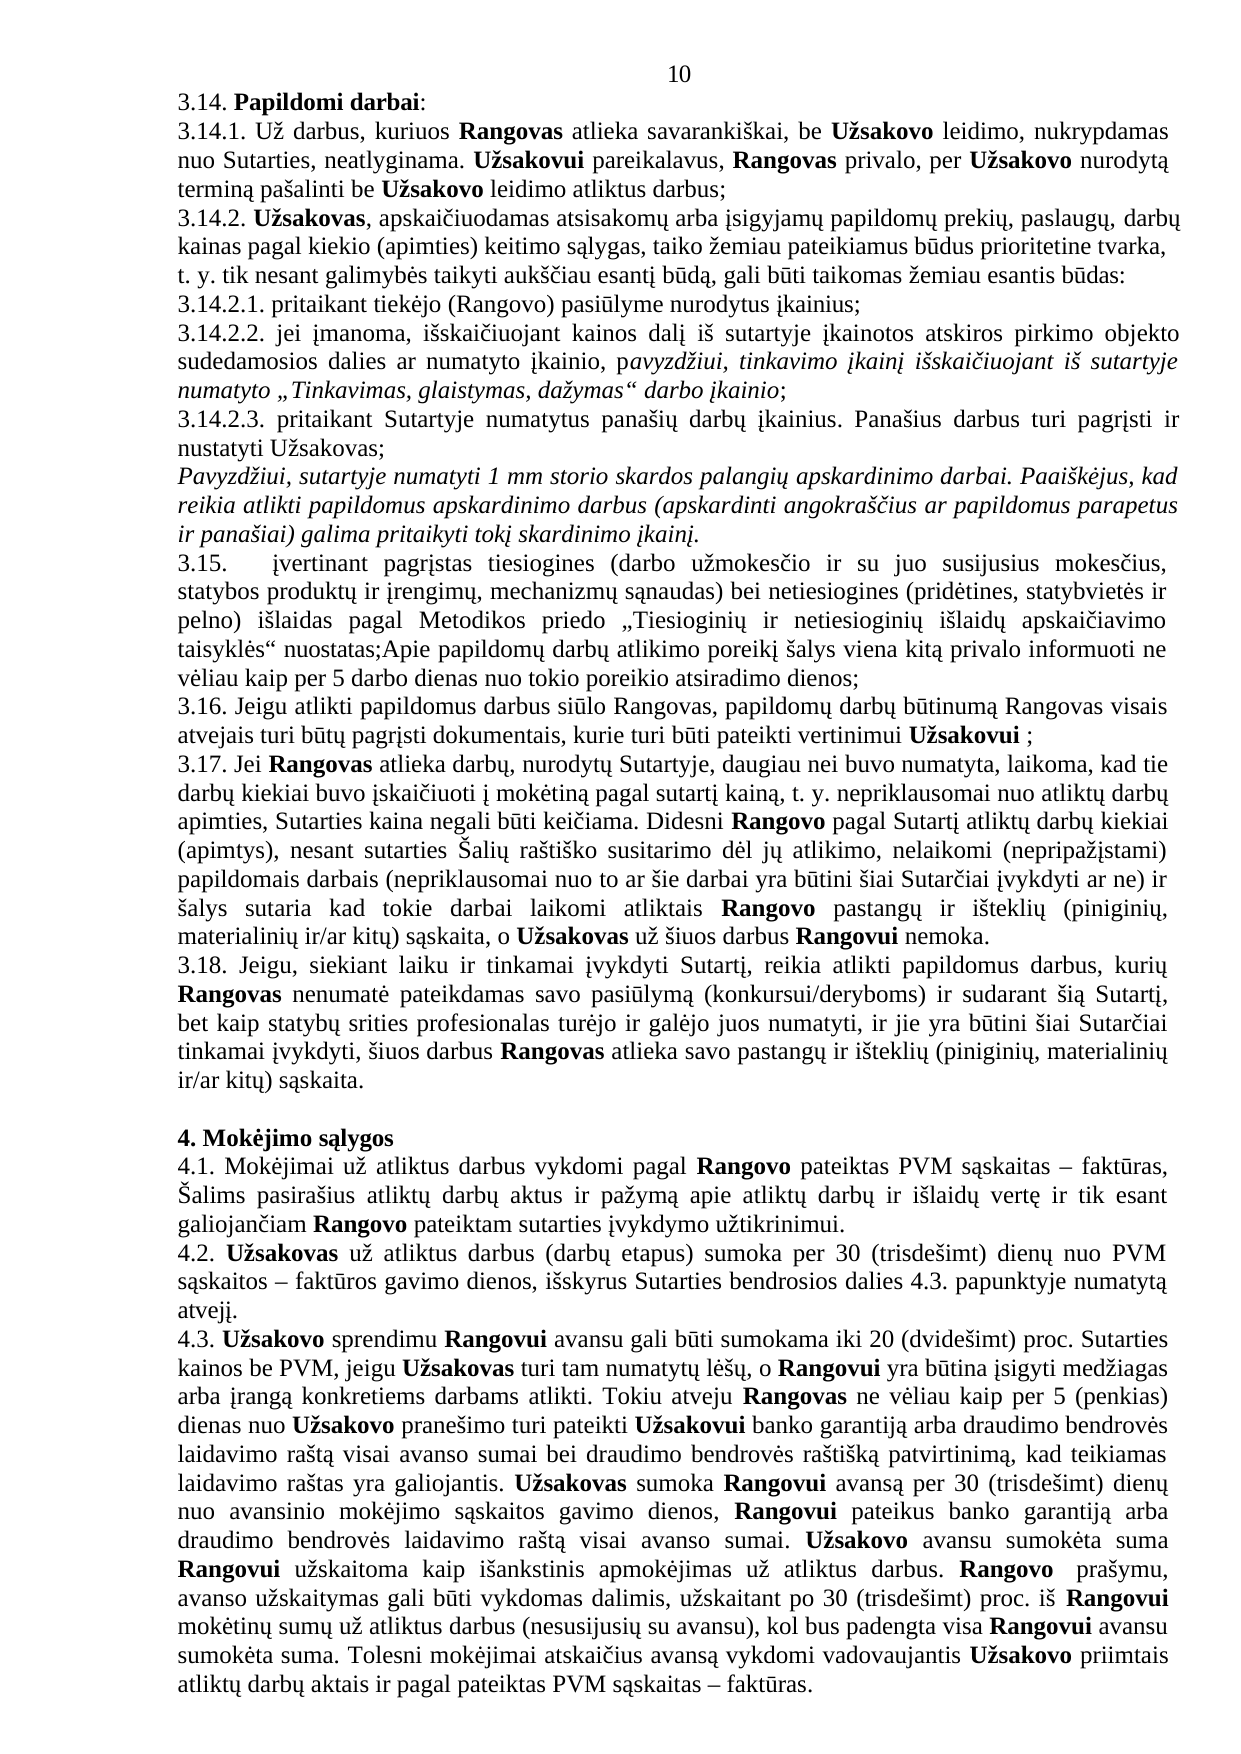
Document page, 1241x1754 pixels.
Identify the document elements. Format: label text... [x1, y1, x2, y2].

list Jei Rangovas atlieka darbų, nurodytų Sutartyje, daugiau nei buvo numatyta, laikoma, kad tie darbų kiekiai buvo įskaičiuoti į mokėtiną pagal sutartį kainą, t. y. nepriklausomai nuo atliktų darbų apimties, Sutarties kaina negali būti keičiama. Didesni Rangovo pagal Sutartį atliktų darbų kiekiai (apimtys), nesant sutarties Šalių raštiško susitarimo dėl jų atlikimo, nelaikomi (nepripažįstami) papildomais darbais (nepriklausomai nuo to ar šie darbai yra būtini šiai Sutarčiai įvykdyti ar ne) ir šalys sutaria kad tokie darbai laikomi atliktais Rangovo pastangų ir išteklių (piniginių, materialinių ir/ar kitų) sąskaita, o Užsakovas už šiuos darbus Rangovui nemoka. [177, 749, 1168, 950]
text Pavyzdžiui, sutartyje numatyti 1 mm storio skardos palangių apskardinimo darbai. Paaiškėjus, kad reikia atlikti papildomus apskardinimo darbus (apskardinti angokraščius ar papildomus parapetus ir panašiai) galima pritaikyti tokį skardinimo įkainį. [177, 461, 1181, 548]
text t. y. tik nesant galimybės taikyti aukščiau esantį būdą, gali būti taikomas žemiau esantis būdas: [177, 260, 1240, 289]
list įvertinant pagrįstas tiesiogines (darbo užmokesčio ir su juo susijusius mokesčius, statybos produktų ir įrengimų, mechanizmų sąnaudas) bei netiesiogines (pridėtines, statybvietės ir pelno) išlaidas pagal Metodikos priedo „Tiesioginių ir netiesioginių išlaidų apskaičiavimo taisyklės“ nuostatas;Apie papildomų darbų atlikimo poreikį šalys viena kitą privalo informuoti ne vėliau kaip per 5 darbo dienas nuo tokio poreikio atsiradimo dienos; [177, 548, 1167, 691]
list Užsakovas, apskaičiuodamas atsisakomų arba įsigyjamų papildomų prekių, paslaugų, darbų kainas pagal kiekio (apimties) keitimo sąlygas, taiko žemiau pateikiamus būdus prioritetine tvarka, [177, 203, 1181, 260]
list pritaikant Sutartyje numatytus panašių darbų įkainius. Panašius darbus turi pagrįsti ir nustatyti Užsakovas; [177, 404, 1181, 461]
subtitle Papildomi darbai: [177, 87, 1240, 116]
list Užsakovo sprendimu Rangovui avansu gali būti sumokama iki 20 (dvidešimt) proc. Sutarties kainos be PVM, jeigu Užsakovas turi tam numatytų lėšų, o Rangovui yra būtina įsigyti medžiagas arba įrangą konkretiems darbams atlikti. Tokiu atveju Rangovas ne vėliau kaip per 5 (penkias) dienas nuo Užsakovo pranešimo turi pateikti Užsakovui banko garantiją arba draudimo bendrovės laidavimo raštą visai avanso sumai bei draudimo bendrovės raštišką patvirtinimą, kad teikiamas laidavimo raštas yra galiojantis. Užsakovas sumoka Rangovui avansą per 30 (trisdešimt) dienų nuo avansinio mokėjimo sąskaitos gavimo dienos, Rangovui pateikus banko garantiją arba draudimo bendrovės laidavimo raštą visai avanso sumai. Užsakovo avansu sumokėta suma Rangovui užskaitoma kaip išankstinis apmokėjimas už atliktus darbus. Rangovo prašymu, avanso užskaitymas gali būti vykdomas dalimis, užskaitant po 30 (trisdešimt) proc. iš Rangovui mokėtinų sumų už atliktus darbus (nesusijusių su avansu), kol bus padengta visa Rangovui avansu sumokėta suma. Tolesni mokėjimai atskaičius avansą vykdomi vadovaujantis Užsakovo priimtais atliktų darbų aktais ir pagal pateiktas PVM sąskaitas – faktūras. [177, 1324, 1168, 1698]
subtitle Mokėjimo sąlygos [177, 1123, 1240, 1151]
list Mokėjimai už atliktus darbus vykdomi pagal Rangovo pateiktas PVM sąskaitas – faktūras, Šalims pasirašius atliktų darbų aktus ir pažymą apie atliktų darbų ir išlaidų vertę ir tik esant galiojančiam Rangovo pateiktam sutarties įvykdymo užtikrinimui. [177, 1151, 1168, 1238]
list Jeigu atlikti papildomus darbus siūlo Rangovas, papildomų darbų būtinumą Rangovas visais atvejais turi būtų pagrįsti dokumentais, kurie turi būti pateikti vertinimui Užsakovui ; [177, 691, 1168, 749]
list Jeigu, siekiant laiku ir tinkamai įvykdyti Sutartį, reikia atlikti papildomus darbus, kurių Rangovas nenumatė pateikdamas savo pasiūlymą (konkursui/deryboms) ir sudarant šią Sutartį, bet kaip statybų srities profesionalas turėjo ir galėjo juos numatyti, ir jie yra būtini šiai Sutarčiai tinkamai įvykdyti, šiuos darbus Rangovas atlieka savo pastangų ir išteklių (piniginių, materialinių ir/ar kitų) sąskaita. [177, 950, 1168, 1094]
list jei įmanoma, išskaičiuojant kainos dalį iš sutartyje įkainotos atskiros pirkimo objekto sudedamosios dalies ar numatyto įkainio, pavyzdžiui, tinkavimo įkainį išskaičiuojant iš sutartyje numatyto „Tinkavimas, glaistymas, dažymas“ darbo įkainio; [177, 318, 1181, 404]
list Užsakovas už atliktus darbus (darbų etapus) sumoka per 30 (trisdešimt) dienų nuo PVM sąskaitos – faktūros gavimo dienos, išskyrus Sutarties bendrosios dalies 4.3. papunktyje numatytą atvejį. [177, 1238, 1168, 1324]
list Už darbus, kuriuos Rangovas atlieka savarankiškai, be Užsakovo leidimo, nukrypdamas nuo Sutarties, neatlyginama. Užsakovui pareikalavus, Rangovas privalo, per Užsakovo nurodytą terminą pašalinti be Užsakovo leidimo atliktus darbus; [177, 116, 1168, 202]
list pritaikant tiekėjo (Rangovo) pasiūlyme nurodytus įkainius; [177, 289, 1240, 318]
